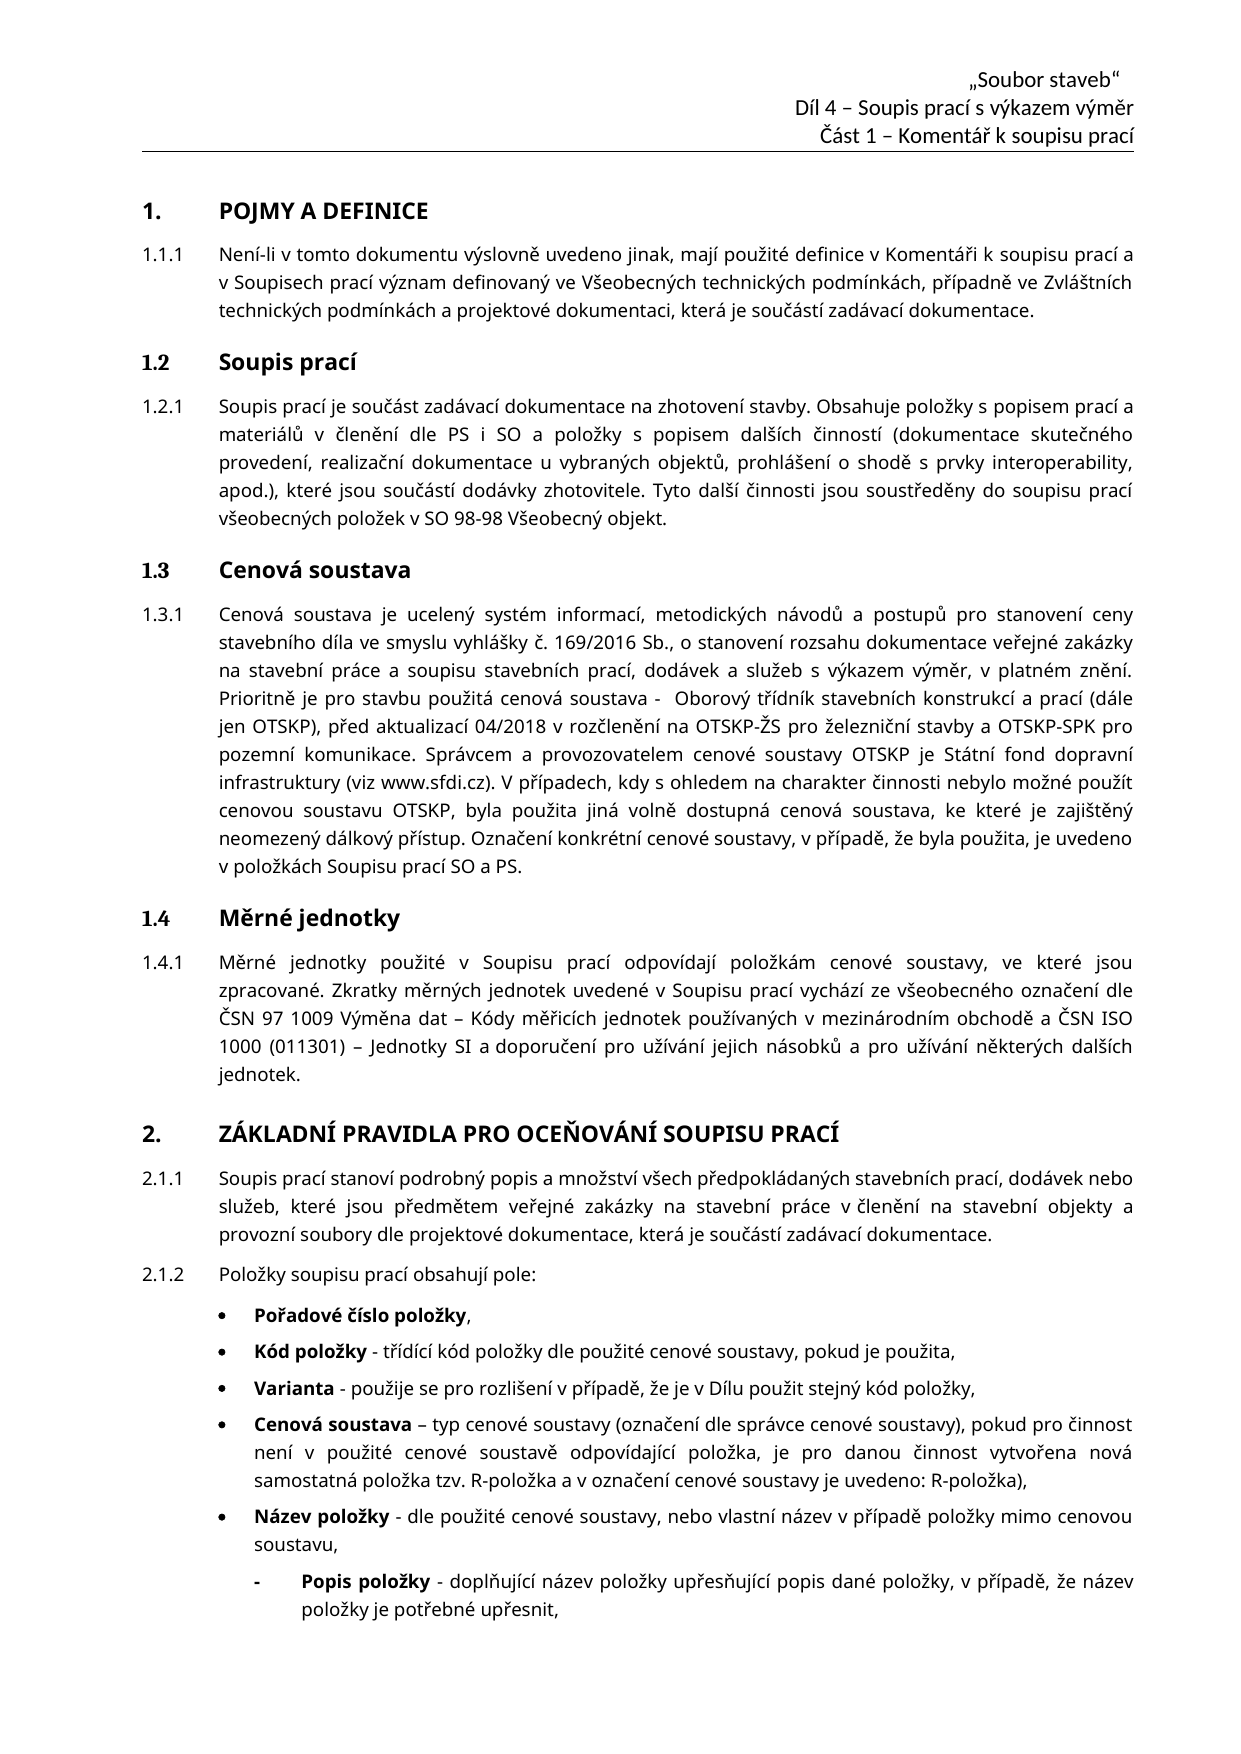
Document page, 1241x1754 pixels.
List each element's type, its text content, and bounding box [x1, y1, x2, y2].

text Cenová soustava je ucelený systém informací, metodických návodů a postupů pro stanovení ceny stavebního díla ve smyslu vyhlášky č. 169/2016 Sb., o stanovení rozsahu dokumentace veřejné zakázky na stavební práce a soupisu stavebních prací, dodávek a služeb s výkazem výměr, v platném znění. Prioritně je pro stavbu použitá cenová soustava - Oborový třídník stavebních konstrukcí a prací (dále jen OTSKP), před aktualizací 04/2018 v rozčlenění na OTSKP-ŽS pro železniční stavby a OTSKP-SPK pro pozemní komunikace. Správcem a provozovatelem cenové soustavy OTSKP je Státní fond dopravní infrastruktury (viz www.sfdi.cz). V případech, kdy s ohledem na charakter činnosti nebylo možné použít cenovou soustavu OTSKP, byla použita jiná volně dostupná cenová soustava, ke které je zajištěný neomezený dálkový přístup. Označení konkrétní cenové soustavy, v případě, že byla použita, je uvedeno v položkách Soupisu prací SO a PS. [142, 601, 1134, 879]
text Měrné jednotky použité v Soupisu prací odpovídají položkám cenové soustavy, ve které jsou zpracované. Zkratky měrných jednotek uvedené v Soupisu prací vychází ze všeobecného označení dle ČSN 97 1009 Výměna dat – Kódy měřicích jednotek používaných v mezinárodním obchodě a ČSN ISO 1000 (011301) – Jednotky SI a doporučení pro užívání jejich násobků a pro užívání některých dalších jednotek. [142, 949, 1134, 1087]
text Popis položky - doplňující název položky upřesňující popis dané položky, v případě, že název položky je potřebné upřesnit, [254, 1568, 1134, 1622]
text Soupis prací [142, 346, 1134, 378]
text Cenová soustava [142, 554, 1134, 585]
text Cenová soustava – typ cenové soustavy (označení dle správce cenové soustavy), pokud pro činnost není v použité cenové soustavě odpovídající položka, je pro danou činnost vytvořena nová samostatná položka tzv. R-položka a v označení cenové soustavy je uvedeno: R-položka), [218, 1411, 1134, 1493]
text Kód položky - třídící kód položky dle použité cenové soustavy, pokud je použita, [218, 1338, 1134, 1364]
text Pořadové číslo položky, [218, 1302, 1134, 1328]
text Soupis prací je součást zadávací dokumentace na zhotovení stavby. Obsahuje položky s popisem prací a materiálů v členění dle PS i SO a položky s popisem dalších činností (dokumentace skutečného provedení, realizační dokumentace u vybraných objektů, prohlášení o shodě s prvky interoperability, apod.), které jsou součástí dodávky zhotovitele. Tyto další činnosti jsou soustředěny do soupisu prací všeobecných položek v SO 98-98 Všeobecný objekt. [142, 393, 1134, 531]
text Měrné jednotky [142, 902, 1134, 933]
text Varianta - použije se pro rozlišení v případě, že je v Dílu použit stejný kód položky, [218, 1375, 1134, 1400]
text Název položky - dle použité cenové soustavy, nebo vlastní název v případě položky mimo cenovou soustavu, [218, 1504, 1134, 1557]
text ZÁKLADNÍ PRAVIDLA PRO OCEŇOVÁNÍ SOUPISU PRACÍ [142, 1118, 1134, 1149]
text Soupis prací stanoví podrobný popis a množství všech předpokládaných stavebních prací, dodávek nebo služeb, které jsou předmětem veřejné zakázky na stavební práce v členění na stavební objekty a provozní soubory dle projektové dokumentace, která je součástí zadávací dokumentace. [142, 1165, 1134, 1247]
text Položky soupisu prací obsahují pole: [142, 1262, 1134, 1287]
text POJMY A DEFINICE [142, 194, 1134, 226]
text Není-li v tomto dokumentu výslovně uvedeno jinak, mají použité definice v Komentáři k soupisu prací a v Soupisech prací význam definovaný ve Všeobecných technických podmínkách, případně ve Zvláštních technických podmínkách a projektové dokumentaci, která je součástí zadávací dokumentace. [142, 241, 1134, 323]
